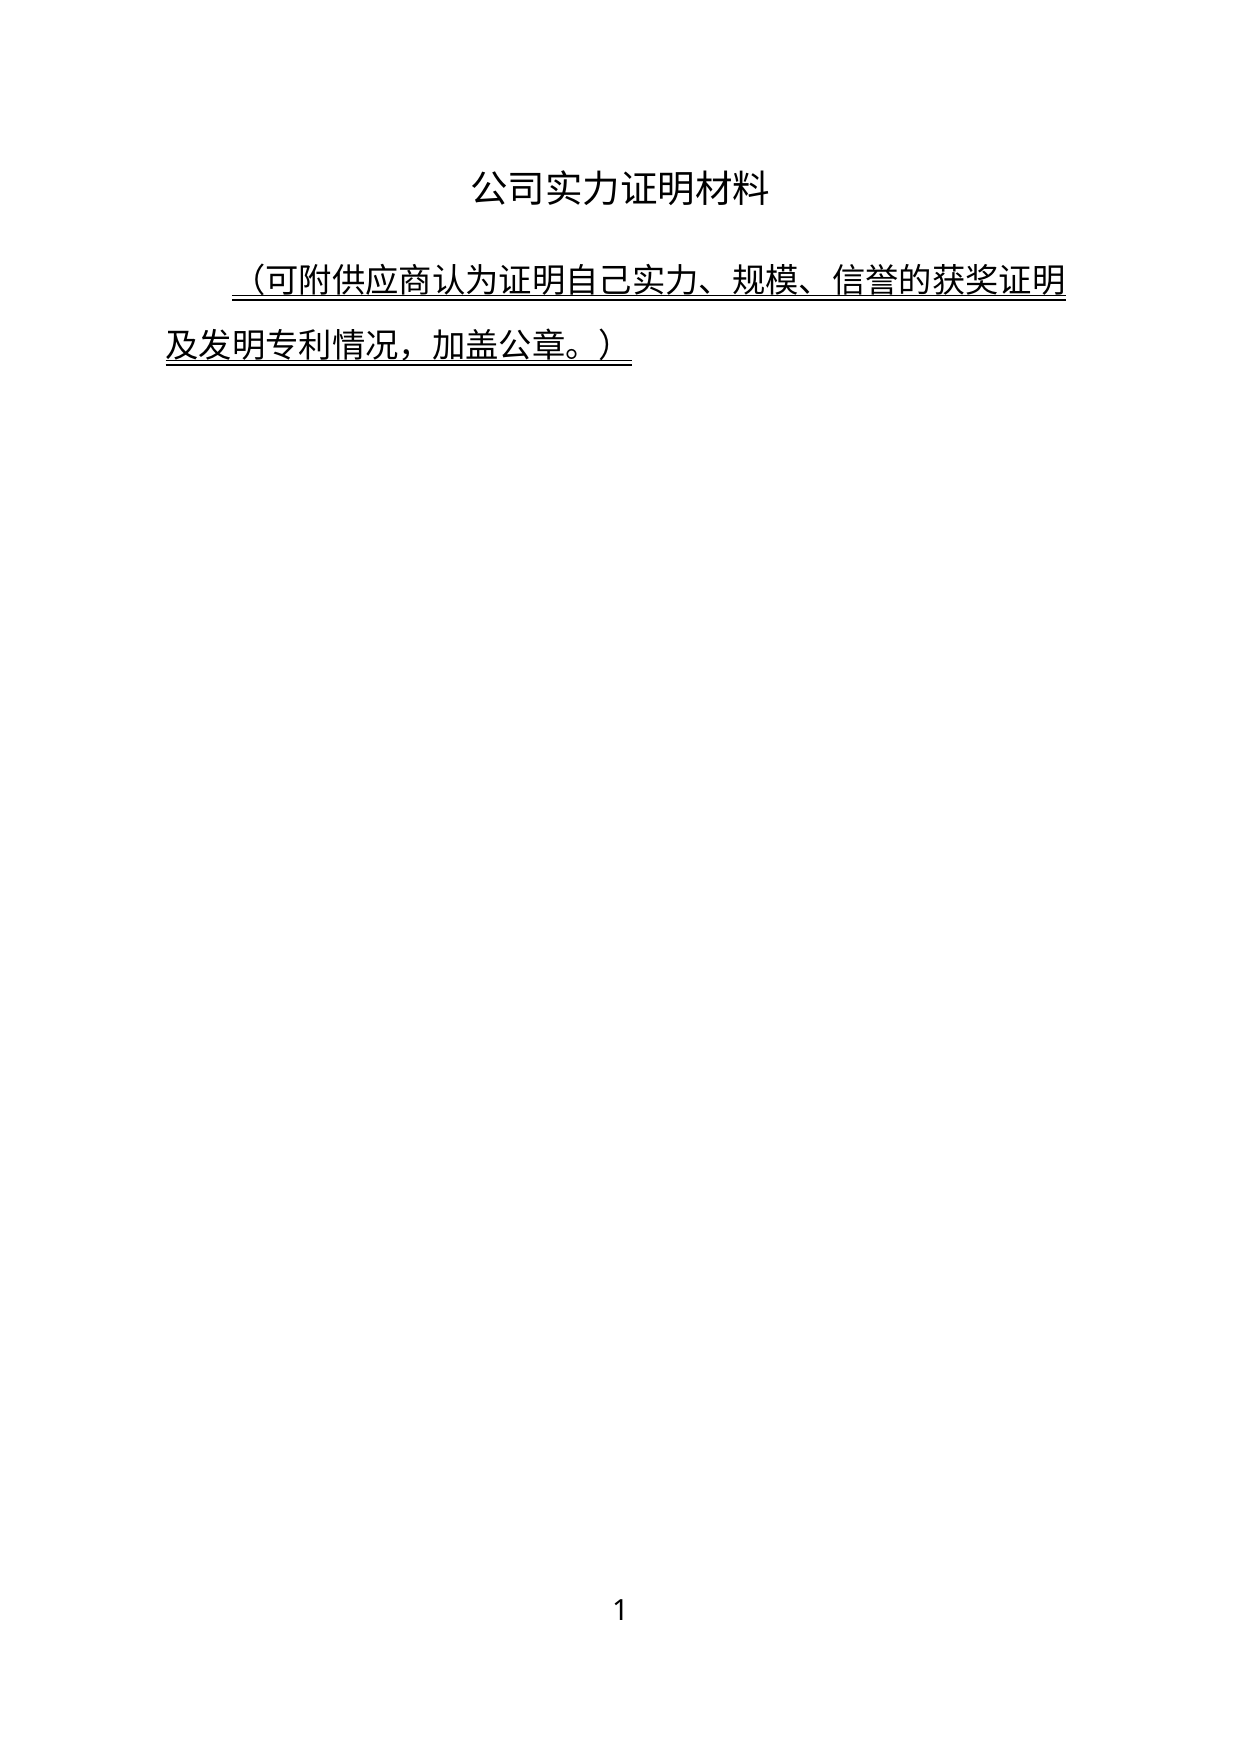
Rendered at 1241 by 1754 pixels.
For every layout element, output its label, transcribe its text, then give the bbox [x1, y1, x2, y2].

text （可附供应商认为证明自己实力、规模、信誉的获奖证明及发明专利情况，加盖公章。） [165, 246, 1075, 376]
text 公司实力证明材料 [165, 153, 1075, 218]
